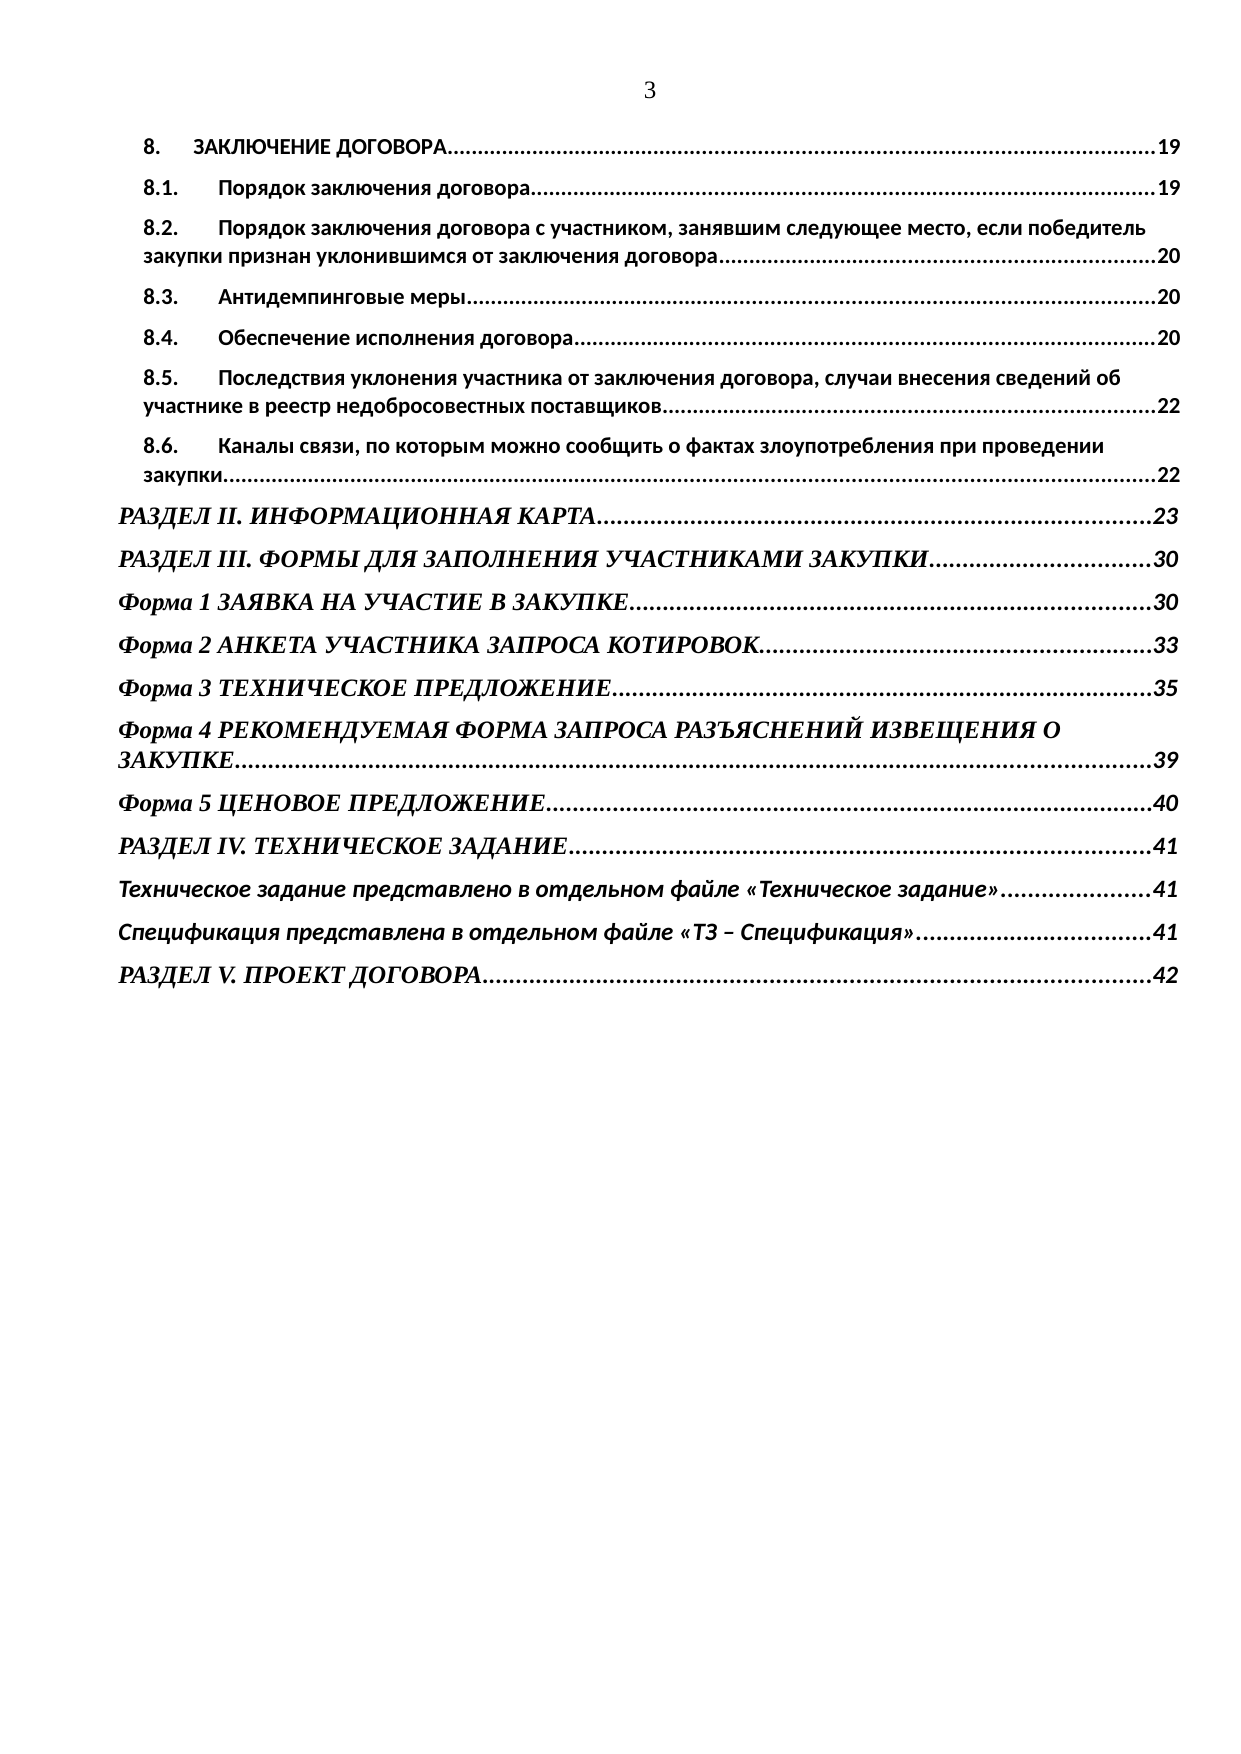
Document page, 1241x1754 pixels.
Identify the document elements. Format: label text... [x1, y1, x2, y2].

text Форма 3 ТЕХНИЧЕСКОЕ ПРЕДЛОЖЕНИЕ 35 [118, 672, 1181, 703]
text РАЗДЕЛ V. ПРОЕКТ ДОГОВОРА 42 [118, 959, 1181, 990]
text РАЗДЕЛ IV. ТЕХНИЧЕСКОЕ ЗАДАНИЕ 41 [118, 830, 1181, 861]
text Форма 1 ЗАЯВКА НА УЧАСТИЕ В ЗАКУПКЕ 30 [118, 586, 1181, 617]
text 8.6. Каналы связи, по которым можно сообщить о фактах злоупотребления при проведении закупки 22 [143, 432, 1181, 488]
text Форма 5 ЦЕНОВОЕ ПРЕДЛОЖЕНИЕ 40 [118, 787, 1181, 818]
text 8.4. Обеспечение исполнения договора 20 [143, 323, 1181, 351]
text Форма 2 АНКЕТА УЧАСТНИКА ЗАПРОСА КОТИРОВОК 33 [118, 629, 1181, 660]
text Техническое задание представлено в отдельном файле «Техническое задание» 41 [118, 873, 1181, 904]
text РАЗДЕЛ III. ФОРМЫ ДЛЯ ЗАПОЛНЕНИЯ УЧАСТНИКАМИ ЗАКУПКИ 30 [118, 543, 1181, 574]
text 8. ЗАКЛЮЧЕНИЕ ДОГОВОРА 19 [143, 132, 1181, 161]
text Форма 4 РЕКОМЕНДУЕМАЯ ФОРМА ЗАПРОСА РАЗЪЯСНЕНИЙ ИЗВЕЩЕНИЯ О ЗАКУПКЕ 39 [118, 715, 1181, 774]
text Спецификация представлена в отдельном файле «ТЗ – Спецификация». 41 [118, 916, 1181, 947]
text 8.5. Последствия уклонения участника от заключения договора, случаи внесения сведений об участнике в реестр недобросовестных поставщиков 22 [143, 363, 1181, 419]
text РАЗДЕЛ II. ИНФОРМАЦИОННАЯ КАРТА 23 [118, 500, 1181, 531]
text 8.1. Порядок заключения договора 19 [143, 173, 1181, 201]
text 8.3. Антидемпинговые меры 20 [143, 282, 1181, 310]
text 8.2. Порядок заключения договора с участником, занявшим следующее место, если победитель закупки признан уклонившимся от заключения договора 20 [143, 213, 1181, 269]
